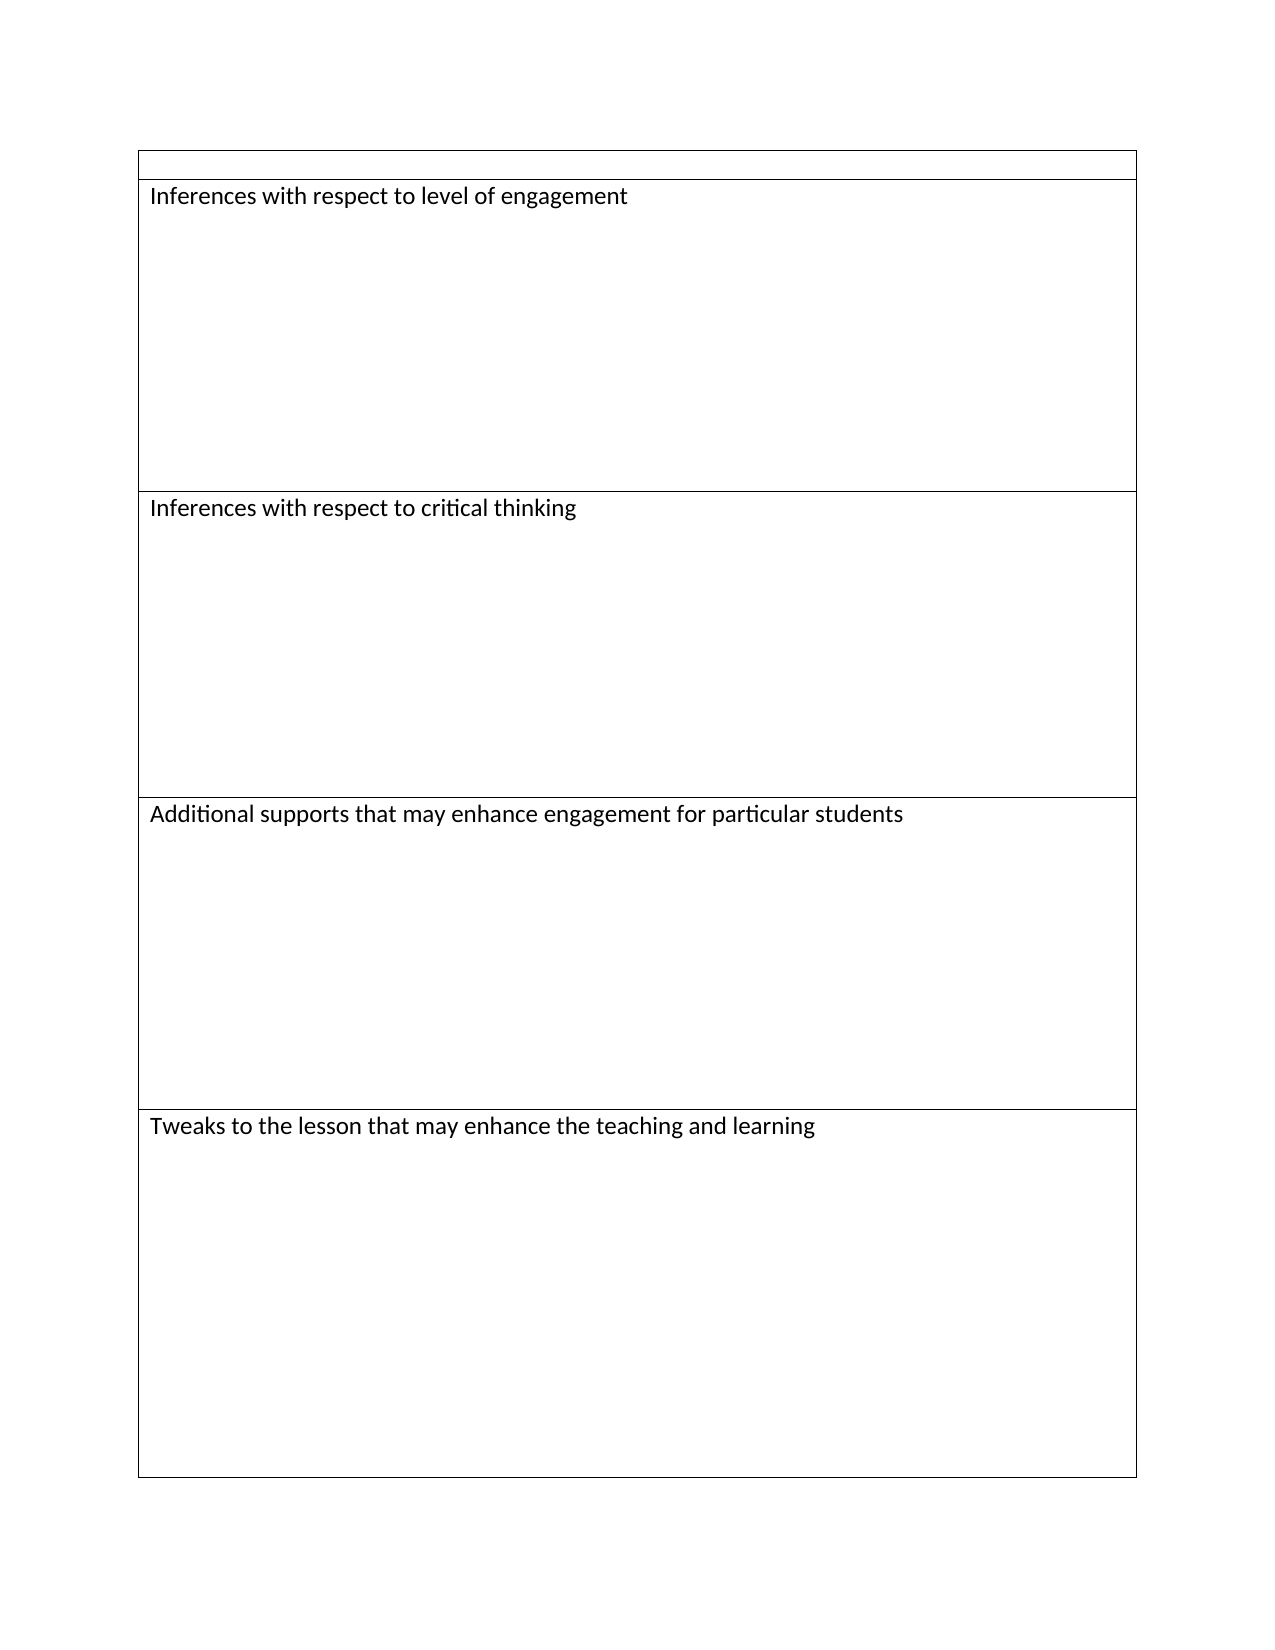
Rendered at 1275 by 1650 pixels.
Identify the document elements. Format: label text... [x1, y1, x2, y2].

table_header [139, 151, 1136, 179]
table_cell Tweaks to the lesson that may enhance the teaching and learning [139, 1110, 1136, 1477]
table_cell Additional supports that may enhance engagement for particular students [139, 798, 1136, 1109]
table_cell Inferences with respect to critical thinking [139, 492, 1136, 797]
table_cell Inferences with respect to level of engagement [139, 180, 1136, 491]
